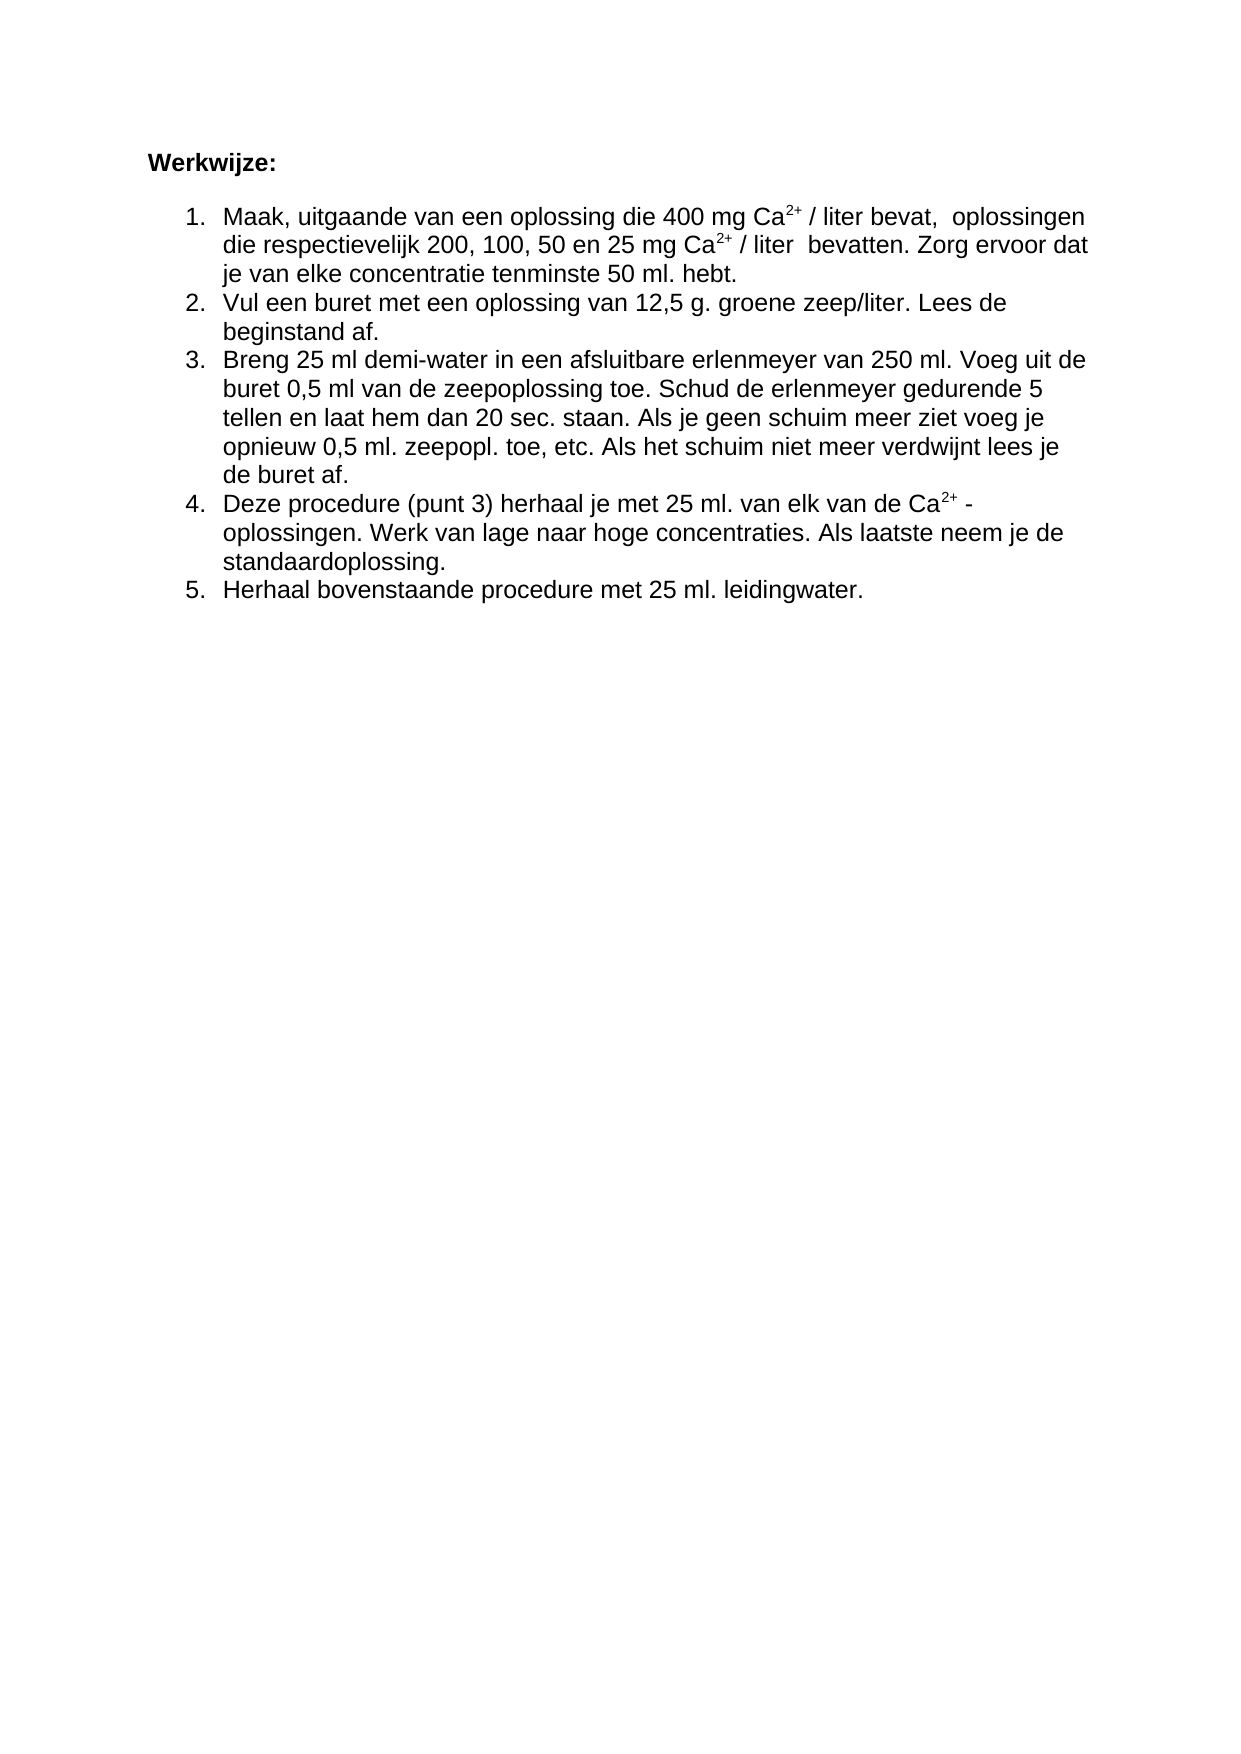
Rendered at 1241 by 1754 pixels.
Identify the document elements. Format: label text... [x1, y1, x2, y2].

text Werkwijze: [148, 148, 1093, 176]
list Vul een buret met een oplossing van 12,5 g. groene zeep/liter. Lees de beginstand af. [185, 288, 1093, 345]
list Breng 25 ml demi-water in een afsluitbare erlenmeyer van 250 ml. Voeg uit de buret 0,5 ml van de zeepoplossing toe. Schud de erlenmeyer gedurende 5 tellen en laat hem dan 20 sec. staan. Als je geen schuim meer ziet voeg je opnieuw 0,5 ml. zeepopl. toe, etc. Als het schuim niet meer verdwijnt lees je de buret af. [185, 345, 1093, 489]
list Deze procedure (punt 3) herhaal je met 25 ml. van elk van de Ca2+ - oplossingen. Werk van lage naar hoge concentraties. Als laatste neem je de standaardoplossing. [185, 489, 1093, 575]
list Herhaal bovenstaande procedure met 25 ml. leidingwater. [185, 575, 1093, 604]
list Maak, uitgaande van een oplossing die 400 mg Ca2+ / liter bevat, oplossingen die respectievelijk 200, 100, 50 en 25 mg Ca2+ / liter bevatten. Zorg ervoor dat je van elke concentratie tenminste 50 ml. hebt. [185, 201, 1093, 288]
